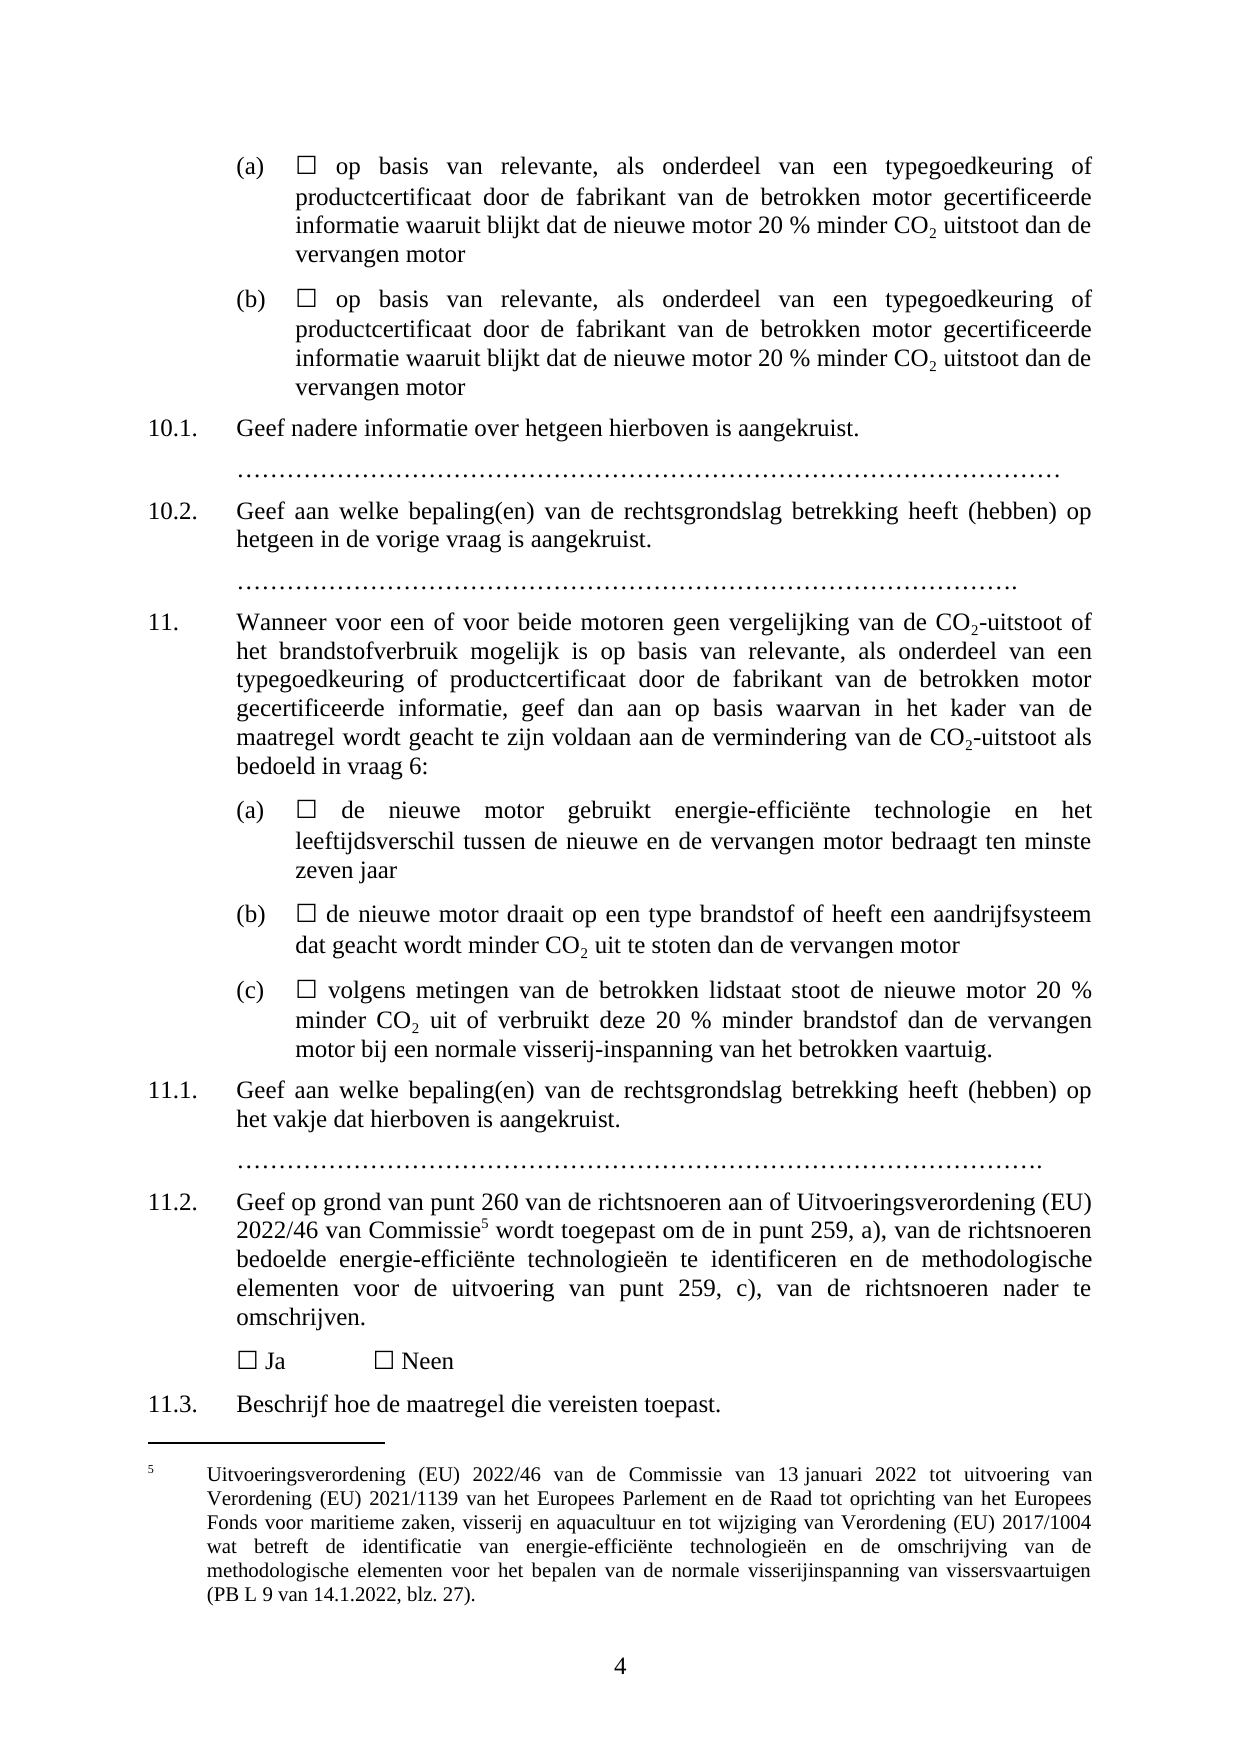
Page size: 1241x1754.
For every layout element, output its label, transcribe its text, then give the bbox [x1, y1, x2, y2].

text (b) op basis van relevante, als onderdeel van een typegoedkeuring of productcertificaat door de fabrikant van de betrokken motor gecertificeerde informatie waaruit blijkt dat de nieuwe motor 20 % minder CO₂ uitstoot dan de vervangen motor [236, 280, 1093, 401]
text 11.2. Geef op grond van punt 260 van de richtsnoeren aan of Uitvoeringsverordening (EU) 2022/46 van Commissie wordt toegepast om de in punt 259, a), van de richtsnoeren bedoelde energie-efficiënte technologieën te identificeren en de methodologische elementen voor de uitvoering van punt 259, c), van de richtsnoeren nader te omschrijven. [148, 1187, 1093, 1330]
text Ja Neen [236, 1343, 1093, 1377]
text 10.2. Geef aan welke bepaling(en) van de rechtsgrondslag betrekking heeft (hebben) op hetgeen in de vorige vraag is aangekruist. [148, 496, 1093, 553]
text 11.3. Beschrijf hoe de maatregel die vereisten toepast. [148, 1389, 1093, 1418]
text (c) volgens metingen van de betrokken lidstaat stoot de nieuwe motor 20 % minder CO₂ uit of verbruikt deze 20 % minder brandstof dan de vervangen motor bij een normale visserij-inspanning van het betrokken vaartuig. [236, 971, 1093, 1063]
text 10.1. Geef nadere informatie over hetgeen hierboven is aangekruist. [148, 413, 1093, 442]
text (a) op basis van relevante, als onderdeel van een typegoedkeuring of productcertificaat door de fabrikant van de betrokken motor gecertificeerde informatie waaruit blijkt dat de nieuwe motor 20 % minder CO₂ uitstoot dan de vervangen motor [236, 148, 1093, 268]
text ……………………………………………………………………………………… [236, 454, 1093, 483]
text (a) de nieuwe motor gebruikt energie-efficiënte technologie en het leeftijdsverschil tussen de nieuwe en de vervangen motor bedraagt ten minste zeven jaar [236, 792, 1093, 883]
text 11.1. Geef aan welke bepaling(en) van de rechtsgrondslag betrekking heeft (hebben) op het vakje dat hierboven is aangekruist. [148, 1075, 1093, 1133]
text …………………………………………………………………………………. [236, 566, 1093, 594]
text 11. Wanneer voor een of voor beide motoren geen vergelijking van de CO₂-uitstoot of het brandstofverbruik mogelijk is op basis van relevante, als onderdeel van een typegoedkeuring of productcertificaat door de fabrikant van de betrokken motor gecertificeerde informatie, geef dan aan op basis waarvan in het kader van de maatregel wordt geacht te zijn voldaan aan de vermindering van de CO₂-uitstoot als bedoeld in vraag 6: [148, 607, 1093, 779]
text ……………………………………………………………………………………. [236, 1145, 1093, 1174]
text (b) de nieuwe motor draait op een type brandstof of heeft een aandrijfsysteem dat geacht wordt minder CO₂ uit te stoten dan de vervangen motor [236, 896, 1093, 959]
